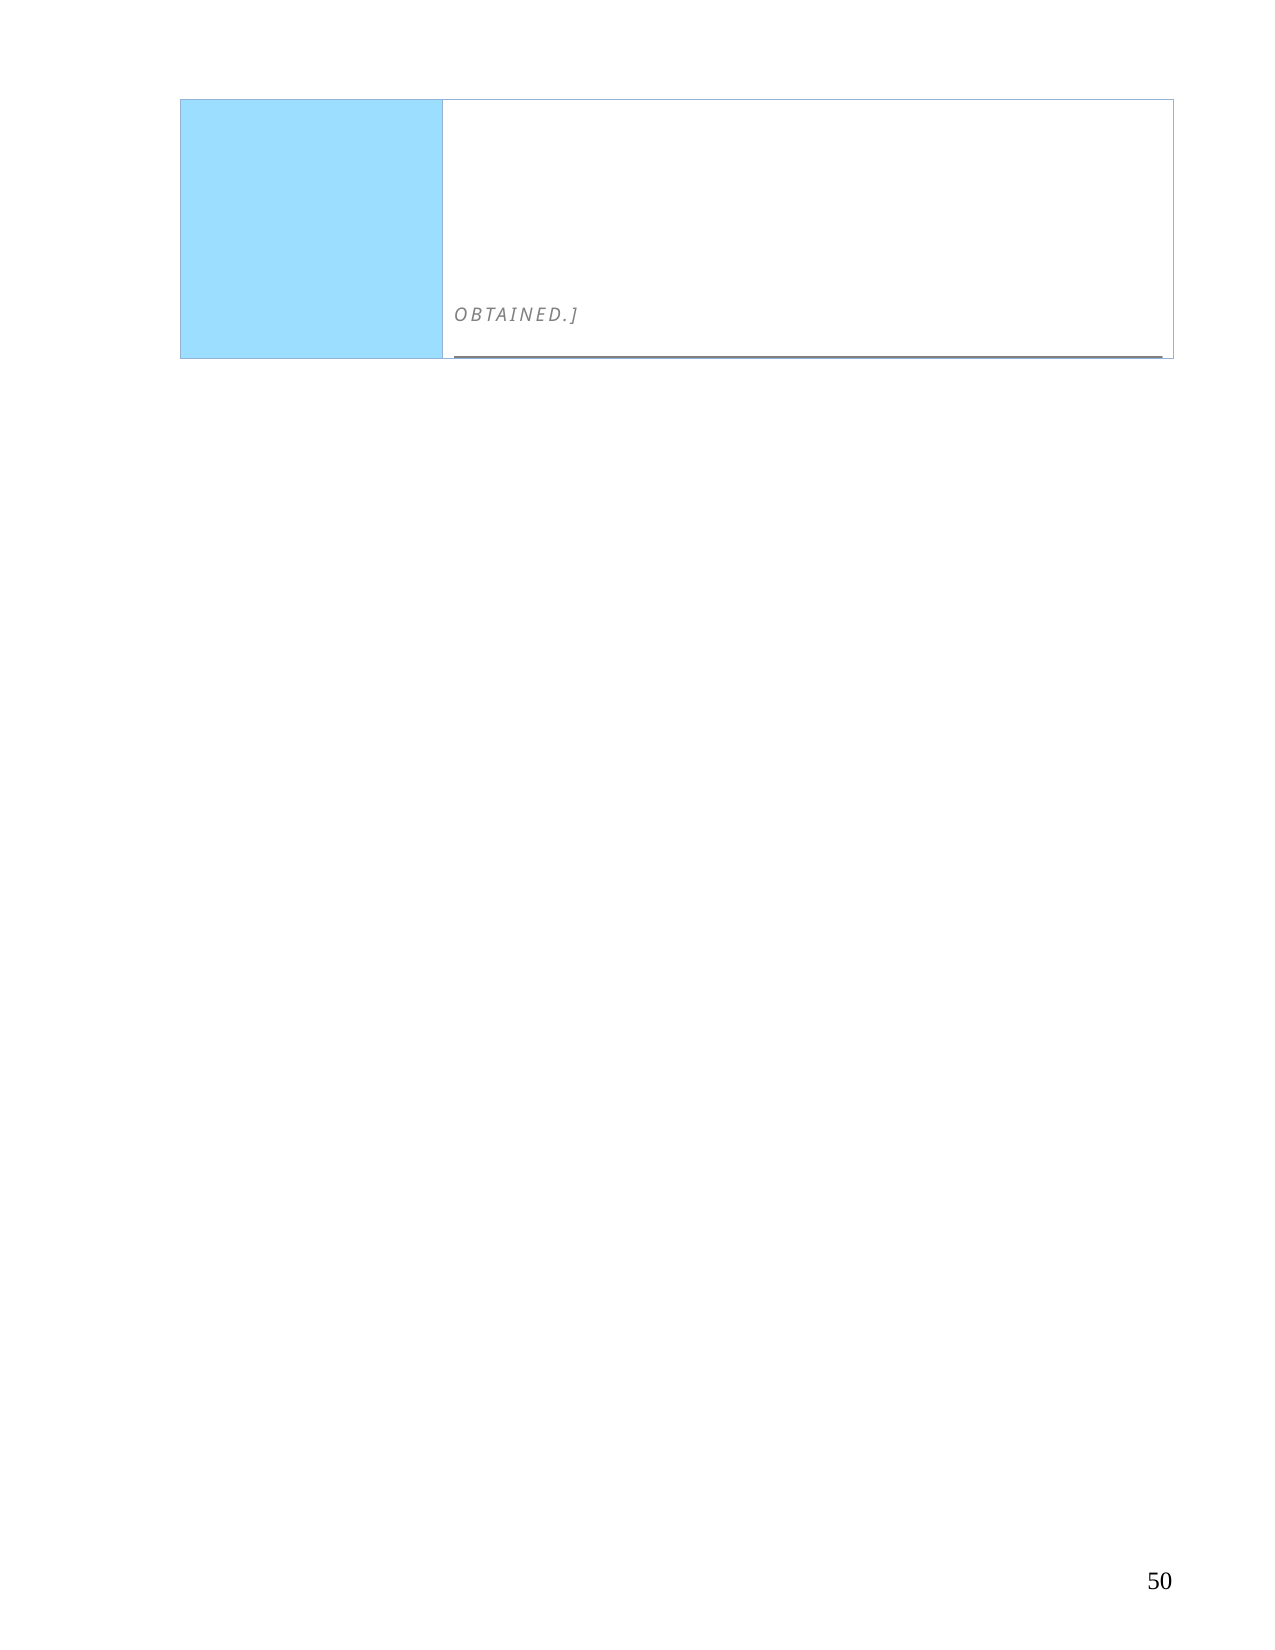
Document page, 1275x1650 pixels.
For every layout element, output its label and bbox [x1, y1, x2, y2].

table_cell [443, 100, 1173, 358]
table_cell [181, 100, 442, 358]
